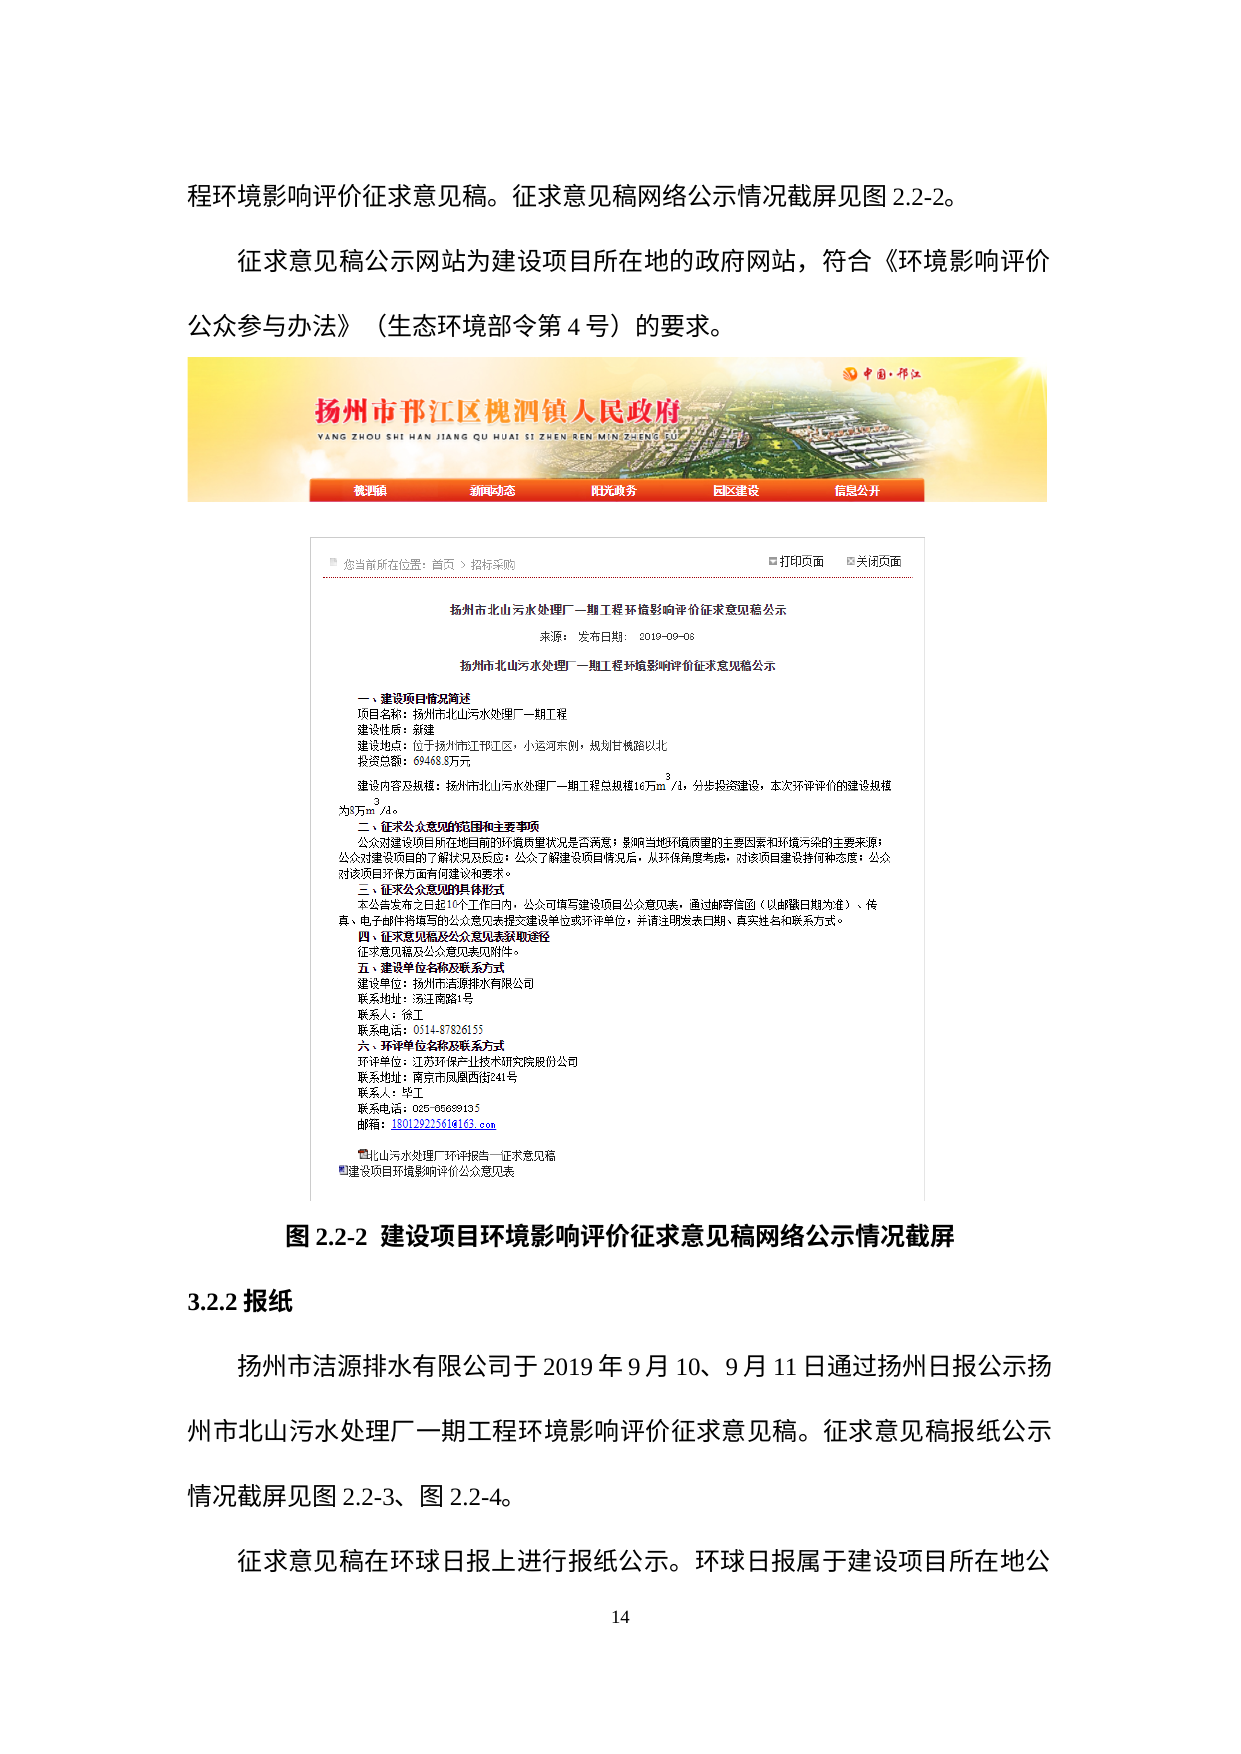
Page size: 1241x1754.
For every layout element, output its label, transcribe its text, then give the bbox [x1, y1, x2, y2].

text 图2.2-2 建设项目环境影响评价征求意见稿网络公示情况截屏 [187, 1202, 1053, 1267]
text 征求意见稿公示网站为建设项目所在地的政府网站，符合《环境影响评价公众参与办法》（生态环境部令第4号）的要求。 [187, 227, 1053, 357]
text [187, 162, 1053, 227]
text 扬州市洁源排水有限公司于2019年9月10、9月11日通过扬州日报公示扬州市北山污水处理厂一期工程环境影响评价征求意见稿。征求意见稿报纸公示情况截屏见图2.2-3、图2.2-4。 [187, 1332, 1053, 1527]
picture [187, 357, 1053, 1201]
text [187, 1527, 1053, 1592]
text 3.2.2 报纸 [187, 1267, 1053, 1332]
